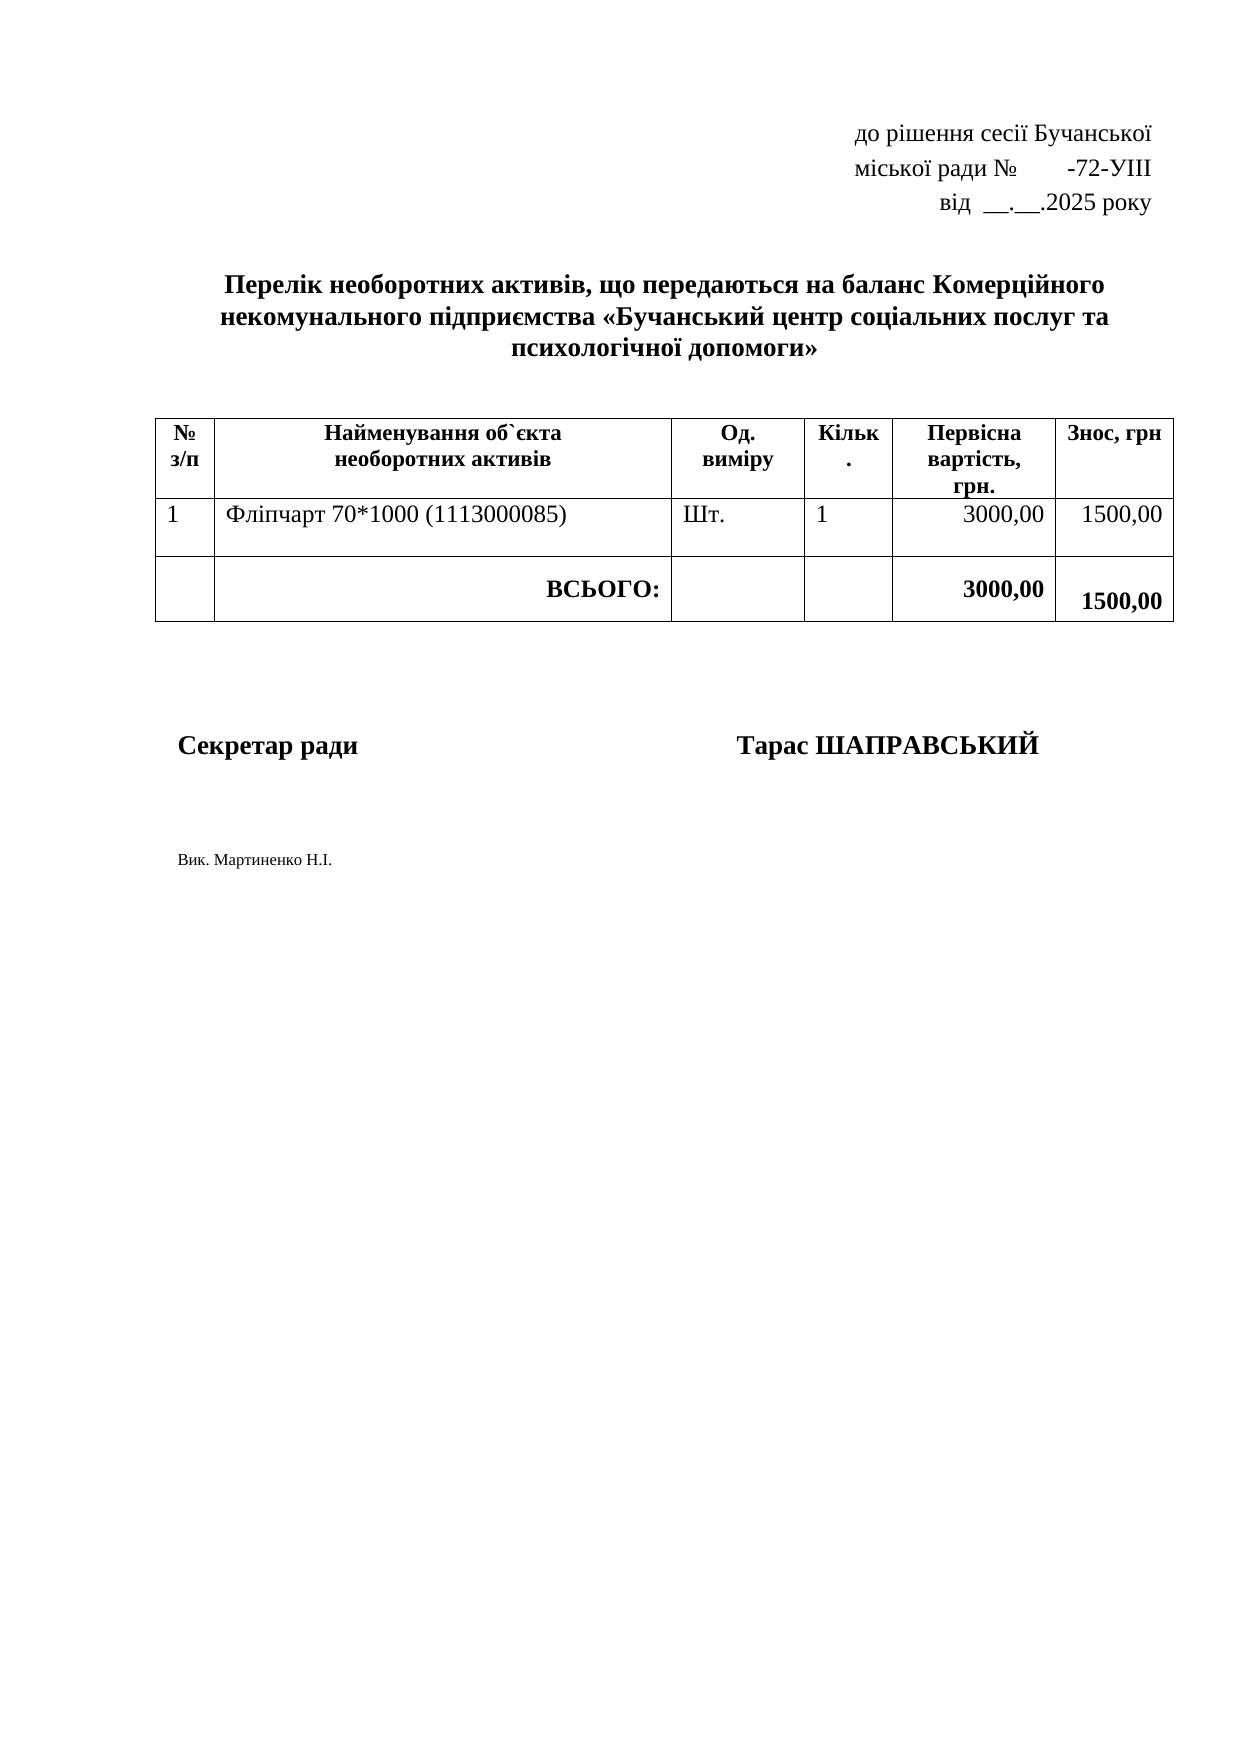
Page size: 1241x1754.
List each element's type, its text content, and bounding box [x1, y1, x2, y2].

table_header Од. виміру [672, 419, 804, 498]
table_header Кільк. [805, 419, 892, 498]
text міської ради № -72-УІІІ [177, 153, 1152, 181]
table_cell 3000,00 [893, 557, 1055, 621]
table_cell 1500,00 [1056, 557, 1173, 621]
text від __.__.2025 року [177, 187, 1152, 216]
text Перелік необоротних активів, що передаються на баланс Комерційного некомунального підприємства «Бучанський центр соціальних послуг та психологічної допомоги» [177, 268, 1152, 362]
table_cell ВСЬОГО: [215, 557, 671, 621]
text Секретар ради Тарас ШАПРАВСЬКИЙ [177, 729, 1152, 760]
table_header Знос, грн [1056, 419, 1173, 498]
table_cell [156, 557, 214, 621]
text до рішення сесії Бучанської [177, 118, 1152, 147]
table_cell 1500,00 [1056, 499, 1173, 556]
text Вик. Мартиненко Н.І. [177, 850, 1152, 869]
table_cell 1 [805, 499, 892, 556]
table_cell 3000,00 [893, 499, 1055, 556]
table_header Первісна вартість, грн. [893, 419, 1055, 498]
table_header № з/п [156, 419, 214, 498]
table_header Найменування об`єкта необоротних активів [215, 419, 671, 498]
table_cell Фліпчарт 70*1000 (1113000085) [215, 499, 671, 556]
table_cell [805, 557, 892, 621]
table_cell [672, 557, 804, 621]
table_cell 1 [156, 499, 214, 556]
table_cell Шт. [672, 499, 804, 556]
